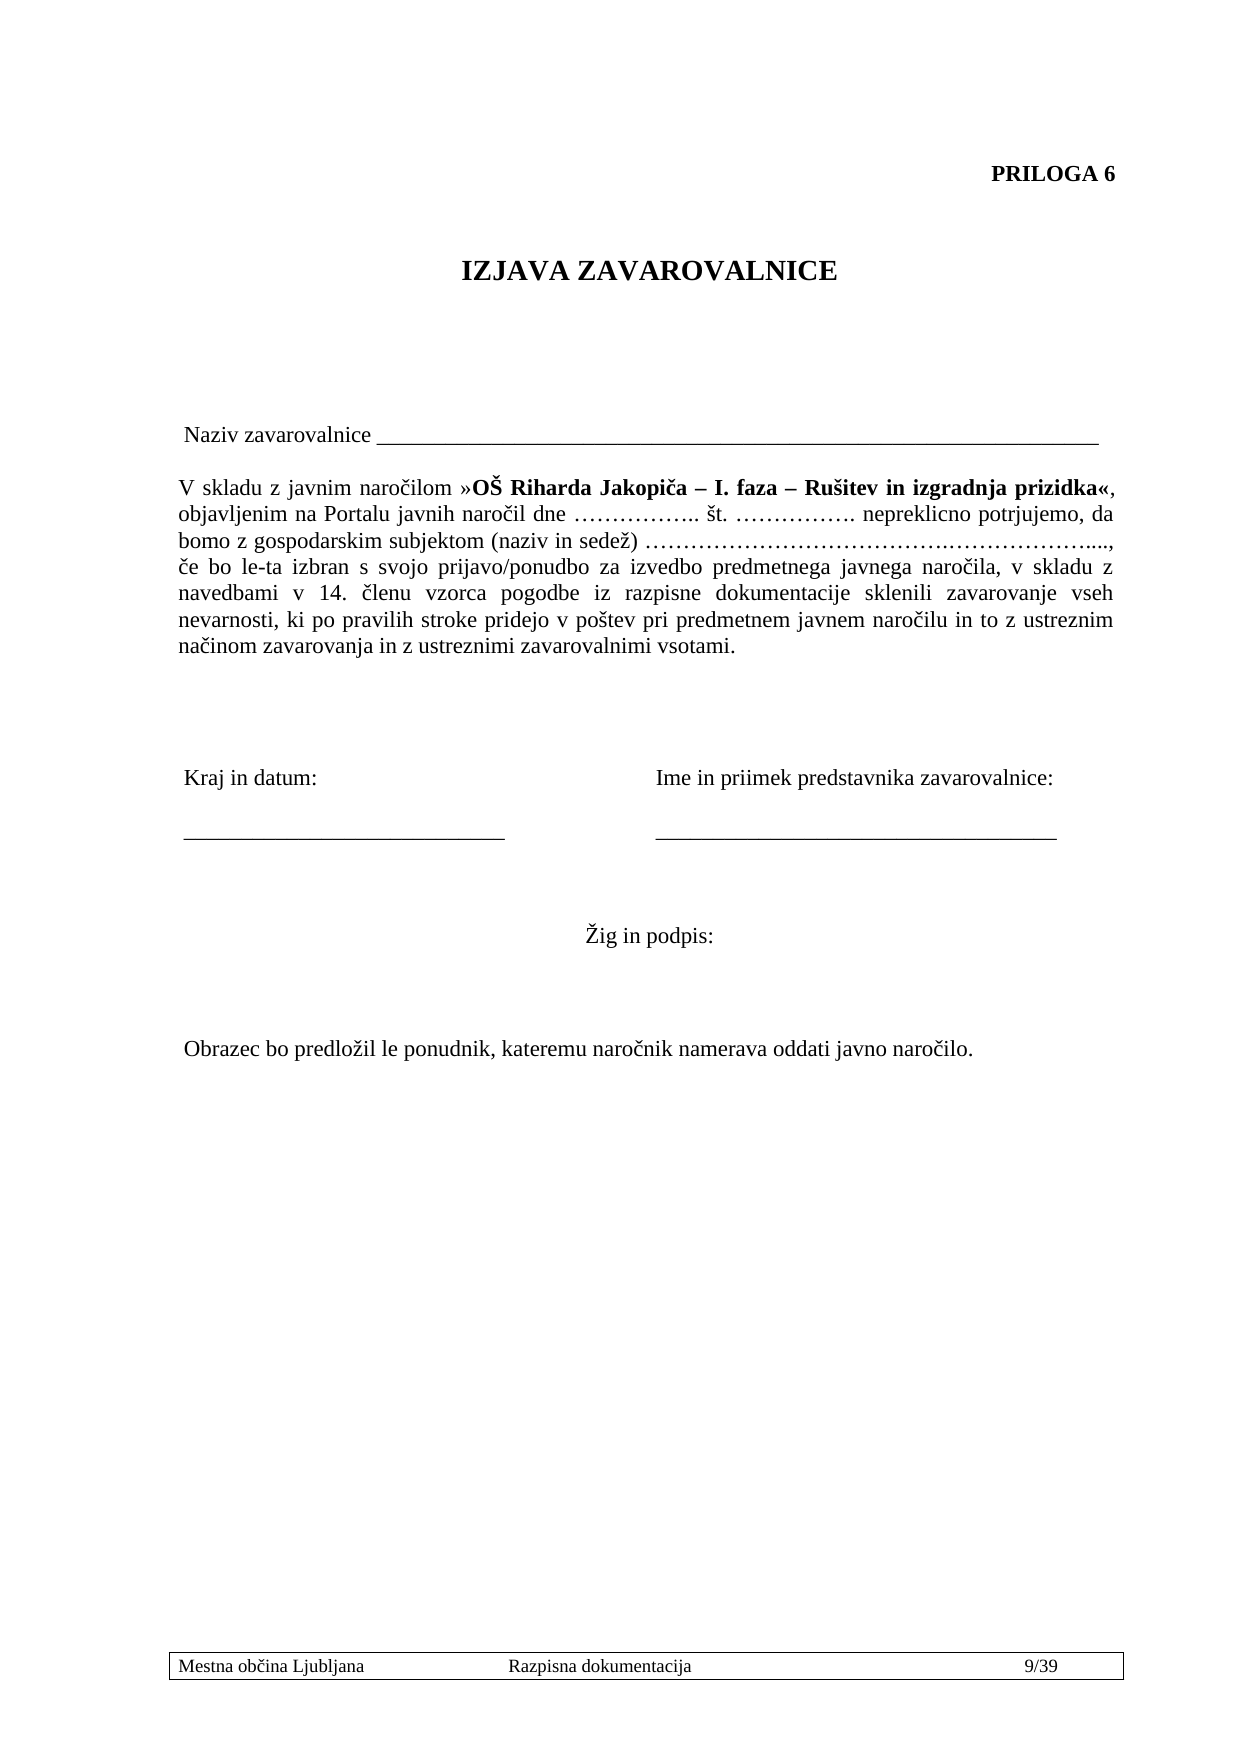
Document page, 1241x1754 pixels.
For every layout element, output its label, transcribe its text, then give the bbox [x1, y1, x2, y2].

text V skladu z javnim naročilom »OŠ Riharda Jakopiča – I. faza – Rušitev in izgradnja prizidka«, objavljenim na Portalu javnih naročil dne …………….. št. ……………. nepreklicno potrjujemo, da bomo z gospodarskim subjektom (naziv in sedež) ………………………………….………………...., če bo le-ta izbran s svojo prijavo/ponudbo za izvedbo predmetnega javnega naročila, v skladu z navedbami v 14. členu vzorca pogodbe iz razpisne dokumentacije sklenili zavarovanje vseh nevarnosti, ki po pravilih stroke pridejo v poštev pri predmetnem javnem naročilu in to z ustreznim načinom zavarovanja in z ustreznimi zavarovalnimi vsotami. [178, 474, 1115, 658]
text PRILOGA 6 [66, 160, 1115, 186]
text Obrazec bo predložil le ponudnik, kateremu naročnik namerava oddati javno naročilo. [184, 1034, 1115, 1061]
text Žig in podpis: [184, 922, 1115, 948]
text ____________________________ ___________________________________ [184, 817, 1115, 843]
text Naziv zavarovalnice _______________________________________________________________ [184, 421, 1115, 448]
text Kraj in datum: Ime in priimek predstavnika zavarovalnice: [184, 764, 1115, 790]
text IZJAVA ZAVAROVALNICE [184, 253, 1115, 287]
